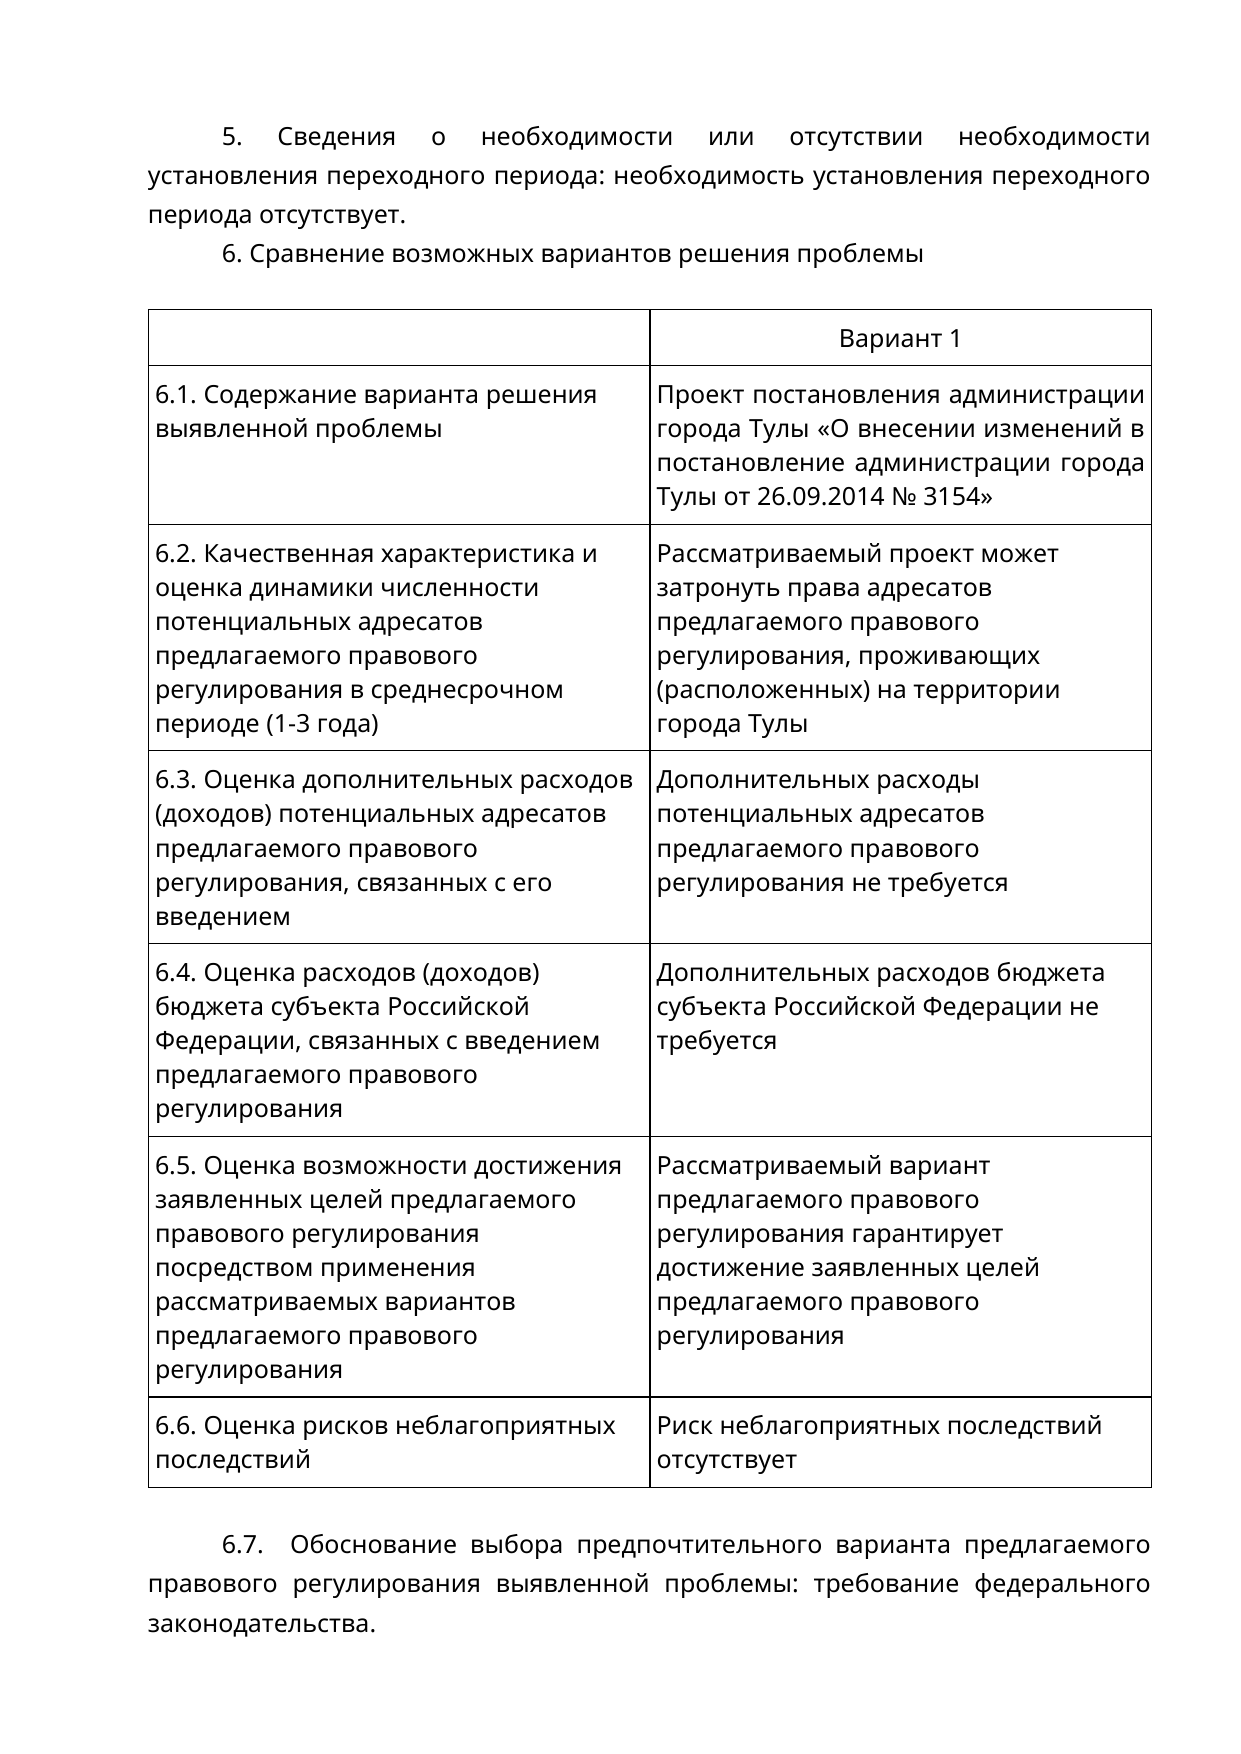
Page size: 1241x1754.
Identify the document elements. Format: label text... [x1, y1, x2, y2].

table_cell Риск неблагоприятных последствий отсутствует [651, 1398, 1151, 1487]
table_cell Проект постановления администрации города Тулы «О внесении изменений в постановление администрации города Тулы от 26.09.2014 № 3154» [651, 366, 1151, 524]
table_cell Дополнительных расходов бюджета субъекта Российской Федерации не требуется [651, 944, 1151, 1136]
table_cell 6.3. Оценка дополнительных расходов (доходов) потенциальных адресатов предлагаемого правового регулирования, связанных с его введением [149, 751, 649, 943]
table_cell 6.5. Оценка возможности достижения заявленных целей предлагаемого правового регулирования посредством применения рассматриваемых вариантов предлагаемого правового регулирования [149, 1137, 649, 1396]
text 5. Сведения о необходимости или отсутствии необходимости установления переходного периода: необходимость установления переходного периода отсутствует. [148, 118, 1152, 231]
table_header Вариант 1 [651, 310, 1151, 365]
table_header [149, 310, 649, 365]
table_cell 6.4. Оценка расходов (доходов) бюджета субъекта Российской Федерации, связанных с введением предлагаемого правового регулирования [149, 944, 649, 1136]
text 6. Сравнение возможных вариантов решения проблемы [148, 236, 1152, 270]
table_cell 6.6. Оценка рисков неблагоприятных последствий [149, 1398, 649, 1487]
table_cell 6.1. Содержание варианта решения выявленной проблемы [149, 366, 649, 524]
table_cell Дополнительных расходы потенциальных адресатов предлагаемого правового регулирования не требуется [651, 751, 1151, 943]
text 6.7. Обоснование выбора предпочтительного варианта предлагаемого правового регулирования выявленной проблемы: требование федерального законодательства. [148, 1527, 1152, 1639]
table_cell Рассматриваемый проект может затронуть права адресатов предлагаемого правового регулирования, проживающих (расположенных) на территории города Тулы [651, 525, 1151, 750]
table_cell Рассматриваемый вариант предлагаемого правового регулирования гарантирует достижение заявленных целей предлагаемого правового регулирования [651, 1137, 1151, 1396]
table_cell 6.2. Качественная характеристика и оценка динамики численности потенциальных адресатов предлагаемого правового регулирования в среднесрочном периоде (1-3 года) [149, 525, 649, 750]
